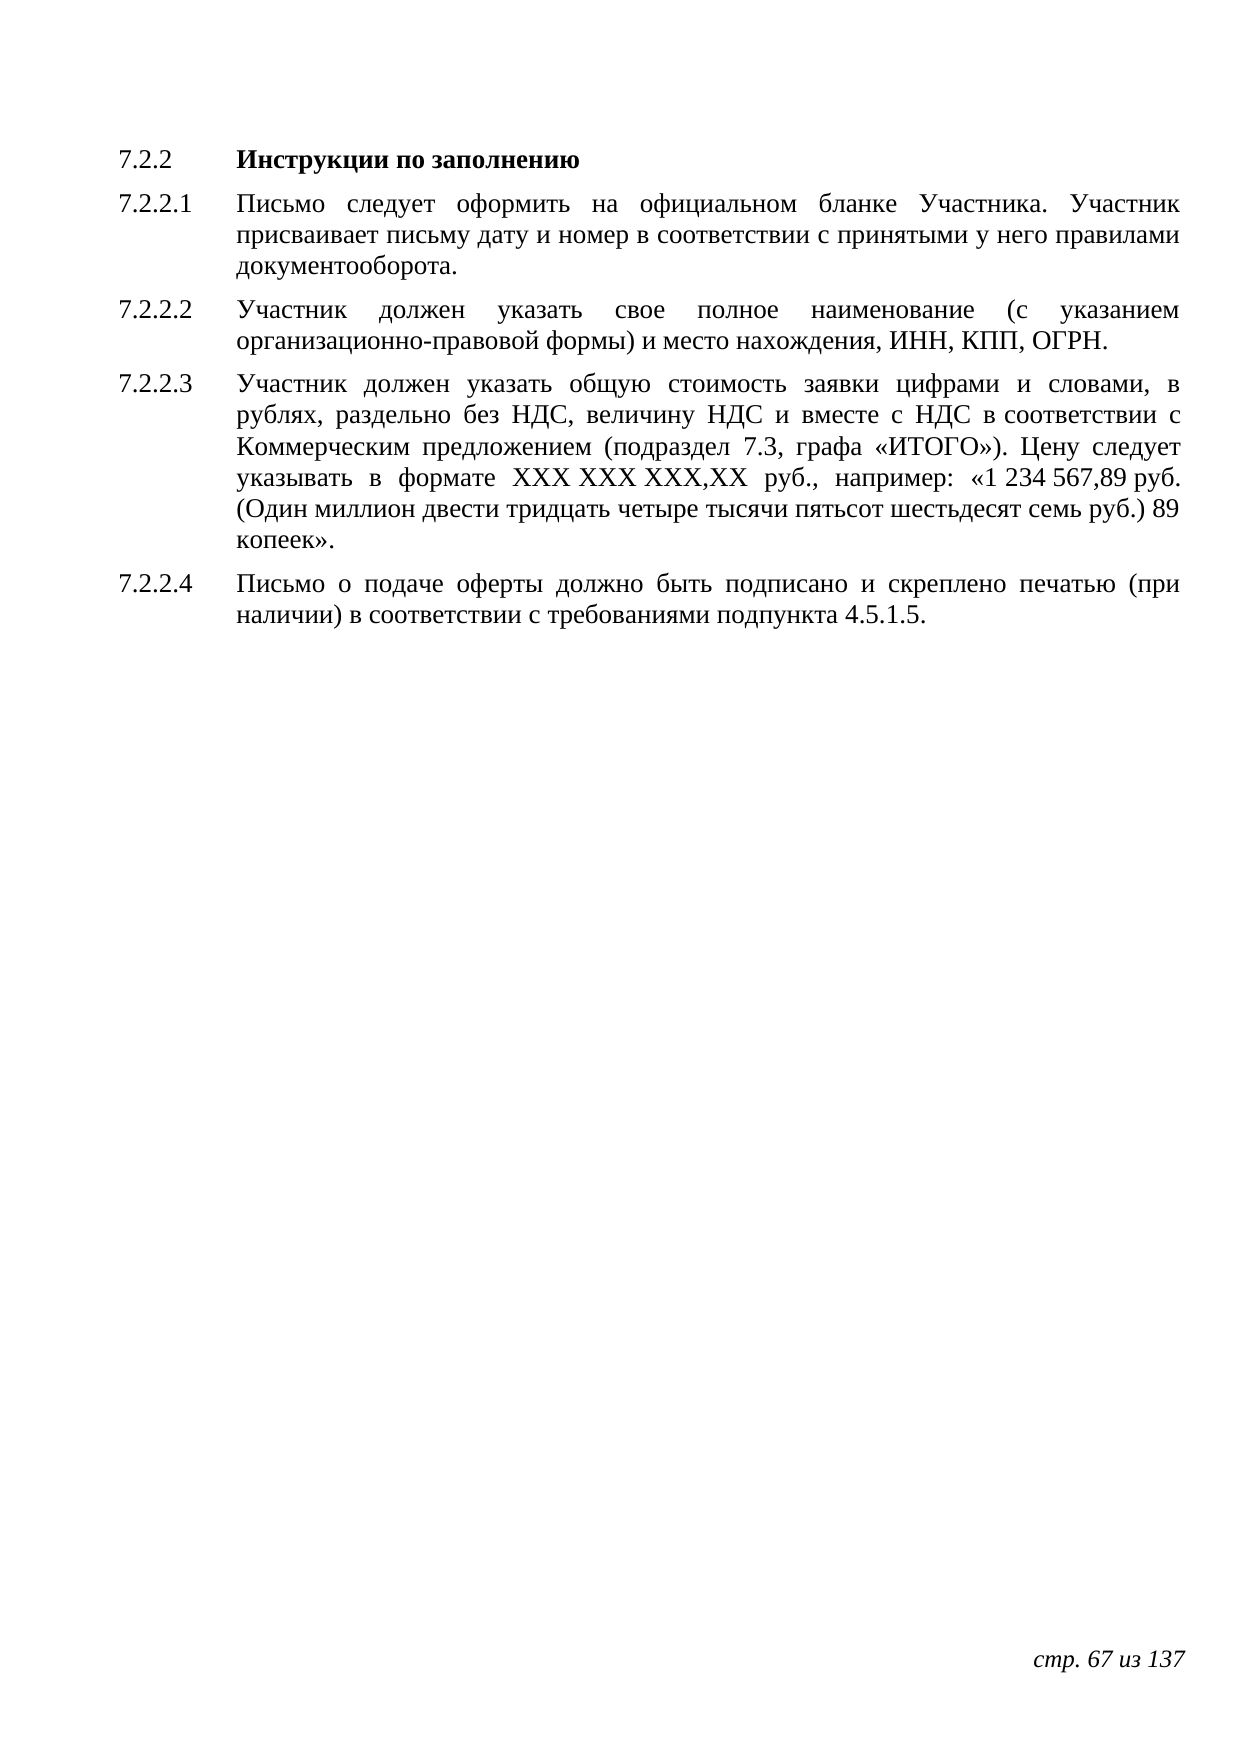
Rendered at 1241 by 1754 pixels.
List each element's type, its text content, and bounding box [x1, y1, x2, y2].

text Письмо о подаче оферты должно быть подписано и скреплено печатью (при наличии) в соответствии с требованиями подпункта 4.5.1.5. [118, 567, 1181, 629]
text Письмо следует оформить на официальном бланке Участника. Участник присваивает письму дату и номер в соответствии с принятыми у него правилами документооборота. [118, 187, 1181, 280]
text Участник должен указать свое полное наименование (с указанием организационно-правовой формы) и место нахождения, ИНН, КПП, ОГРН. [118, 293, 1181, 355]
text Инструкции по заполнению [118, 143, 1181, 174]
text Участник должен указать общую стоимость заявки цифрами и словами, в рублях, раздельно без НДС, величину НДС и вместе с НДС в соответствии с Коммерческим предложением (подраздел 7.3, графа «ИТОГО»). Цену следует указывать в формате ХХХ ХХХ ХХХ,ХХ руб., например: «1 234 567,89 руб. (Один миллион двести тридцать четыре тысячи пятьсот шестьдесят семь руб.) 89 копеек». [118, 367, 1181, 554]
